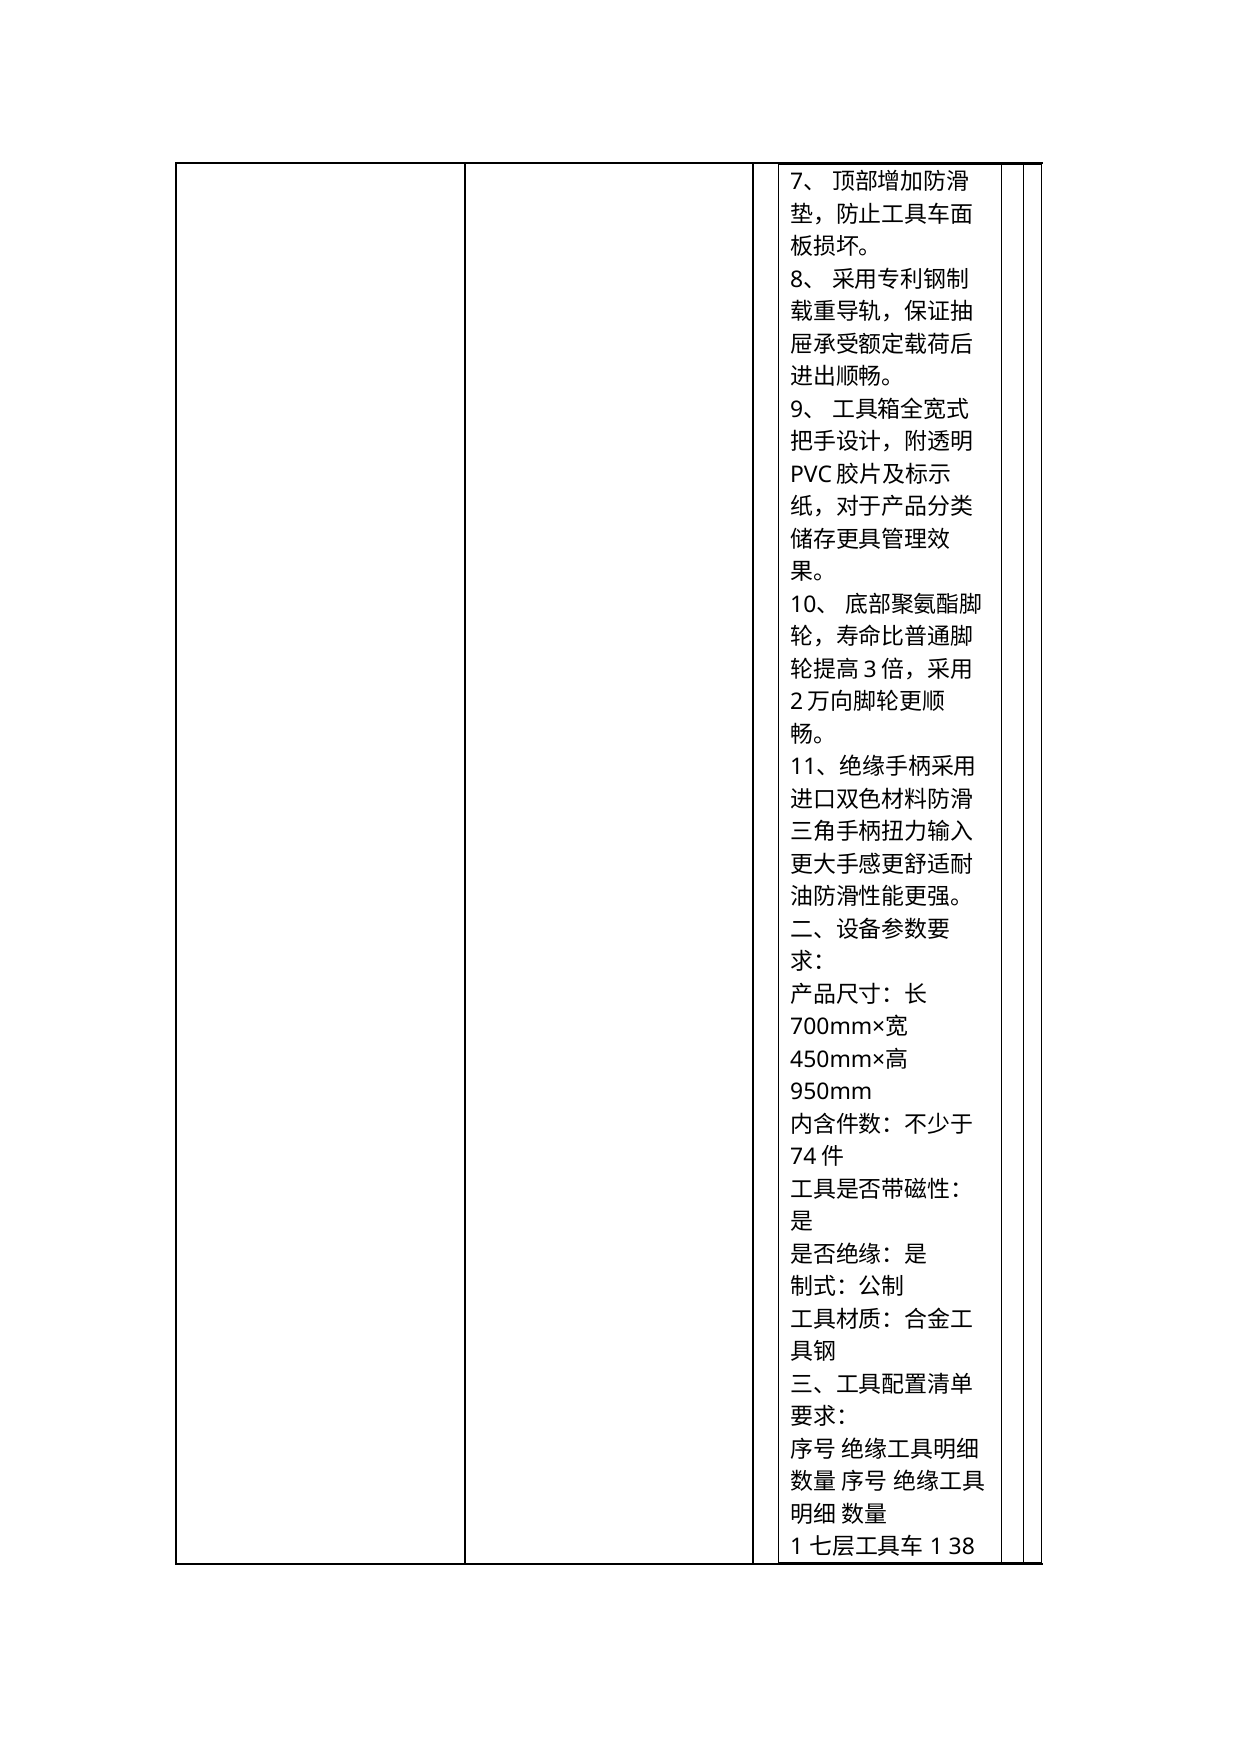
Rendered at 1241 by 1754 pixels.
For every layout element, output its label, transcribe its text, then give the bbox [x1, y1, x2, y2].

table_cell [466, 164, 752, 1563]
table_cell [1024, 165, 1041, 1562]
table_cell 1 [177, 164, 464, 1563]
table_cell [1002, 165, 1023, 1562]
table_cell [754, 164, 778, 1563]
table_cell [779, 165, 1001, 1562]
